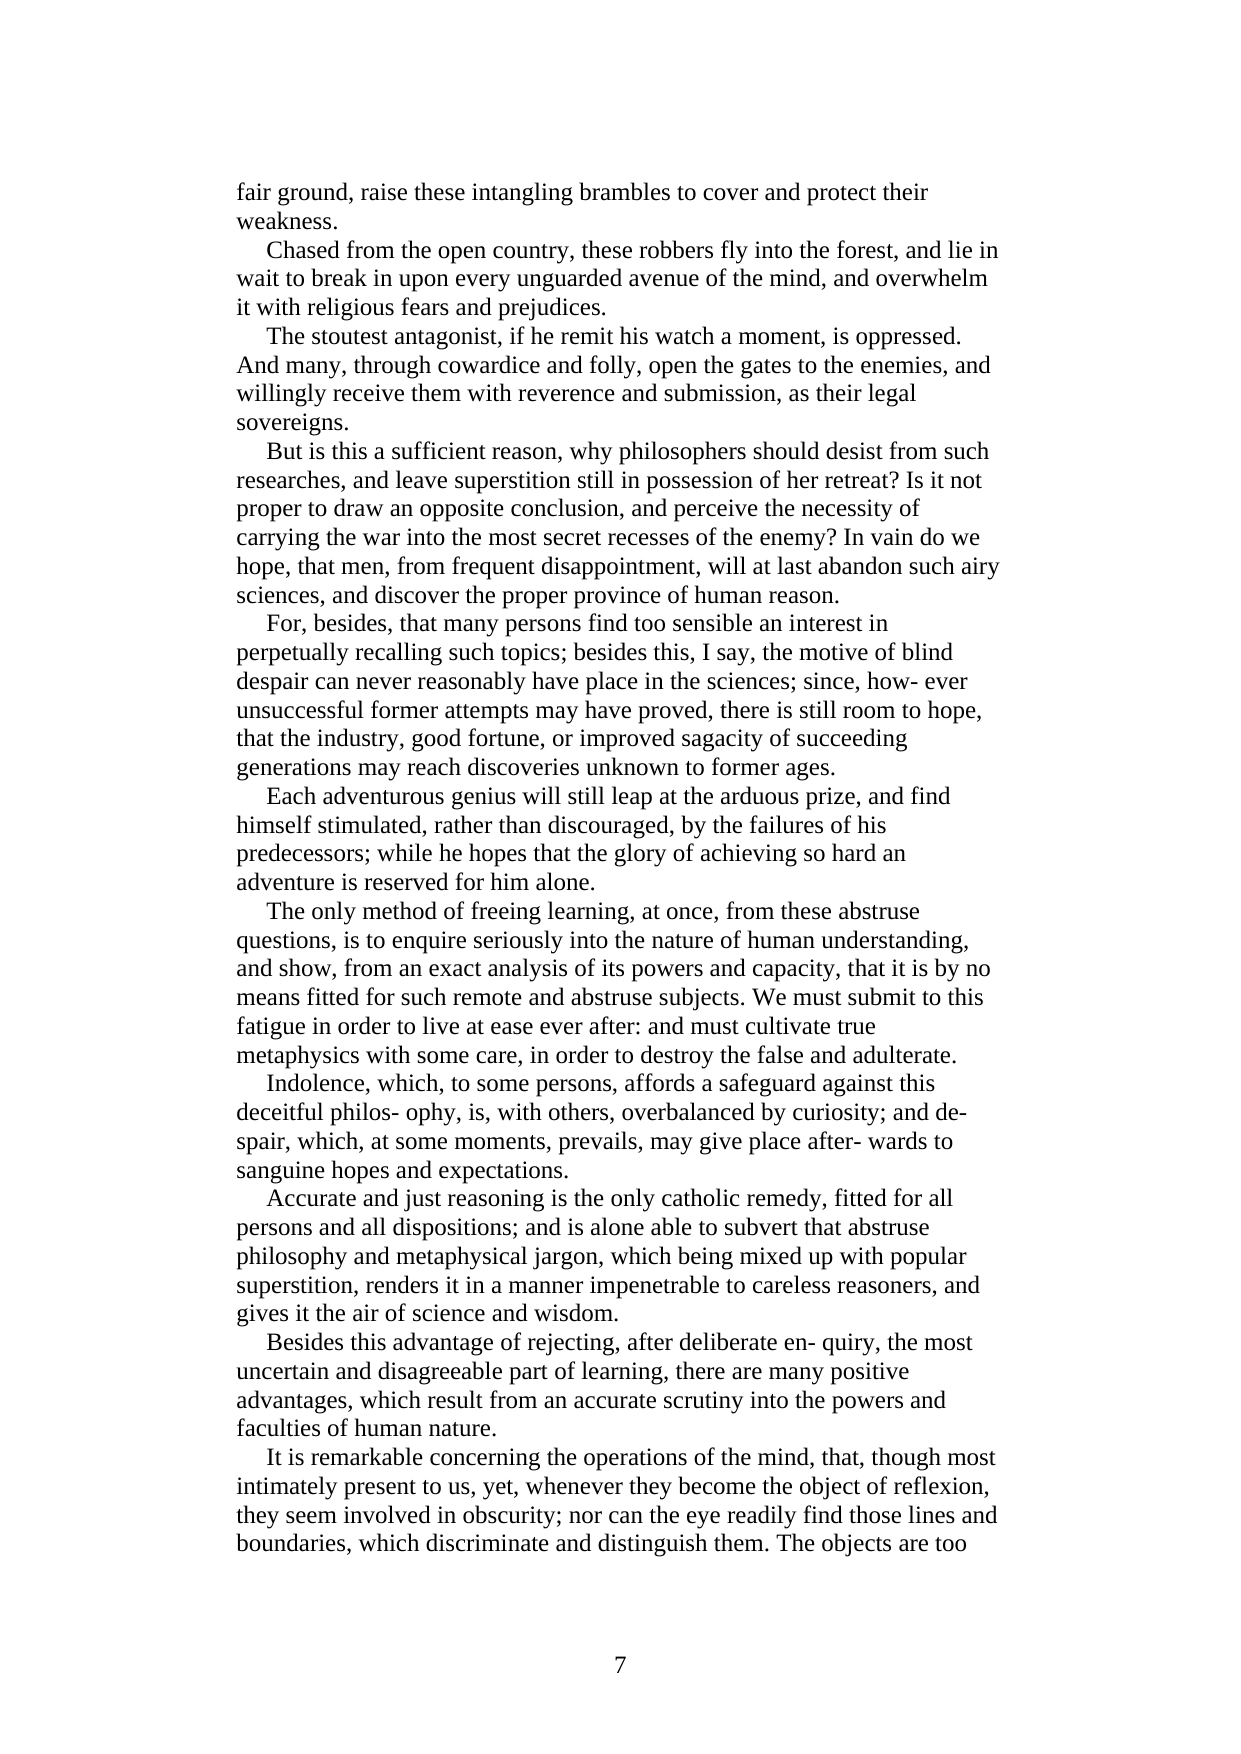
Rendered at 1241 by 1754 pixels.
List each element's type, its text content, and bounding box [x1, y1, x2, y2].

text Besides this advantage of rejecting, after deliberate en- quiry, the most uncertain and disagreeable part of learning, there are many positive advantages, which result from an accurate scrutiny into the powers and faculties of human nature. [236, 1327, 1004, 1442]
text Chased from the open country, these robbers fly into the forest, and lie in wait to break in upon every unguarded avenue of the mind, and overwhelm it with religious fears and prejudices. [236, 235, 1004, 321]
text Indolence, which, to some persons, affords a safeguard against this deceitful philos- ophy, is, with others, overbalanced by curiosity; and de- spair, which, at some moments, prevails, may give place after- wards to sanguine hopes and expectations. [236, 1068, 1004, 1183]
text For, besides, that many persons find too sensible an interest in perpetually recalling such topics; besides this, I say, the motive of blind despair can never reasonably have place in the sciences; since, how- ever unsuccessful former attempts may have proved, there is still room to hope, that the industry, good fortune, or improved sagacity of succeeding generations may reach discoveries unknown to former ages. [236, 608, 1004, 781]
text The only method of freeing learning, at once, from these abstruse questions, is to enquire seriously into the nature of human understanding, and show, from an exact analysis of its powers and capacity, that it is by no means fitted for such remote and abstruse subjects. We must submit to this fatigue in order to live at ease ever after: and must cultivate true metaphysics with some care, in order to destroy the false and adulterate. [236, 896, 1004, 1068]
text But is this a sufficient reason, why philosophers should desist from such researches, and leave superstition still in possession of her retreat? Is it not proper to draw an opposite conclusion, and perceive the necessity of carrying the war into the most secret recesses of the enemy? In vain do we hope, that men, from frequent disappointment, will at last abandon such airy sciences, and discover the proper province of human reason. [236, 436, 1004, 608]
text The stoutest antagonist, if he remit his watch a moment, is oppressed. And many, through cowardice and folly, open the gates to the enemies, and willingly receive them with reverence and submission, as their legal sovereigns. [236, 321, 1004, 436]
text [236, 1442, 1004, 1557]
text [236, 177, 1004, 235]
text Accurate and just reasoning is the only catholic remedy, fitted for all persons and all dispositions; and is alone able to subvert that abstruse philosophy and metaphysical jargon, which being mixed up with popular superstition, renders it in a manner impenetrable to careless reasoners, and gives it the air of science and wisdom. [236, 1183, 1004, 1327]
text Each adventurous genius will still leap at the arduous prize, and find himself stimulated, rather than discouraged, by the failures of his predecessors; while he hopes that the glory of achieving so hard an adventure is reserved for him alone. [236, 781, 1004, 896]
